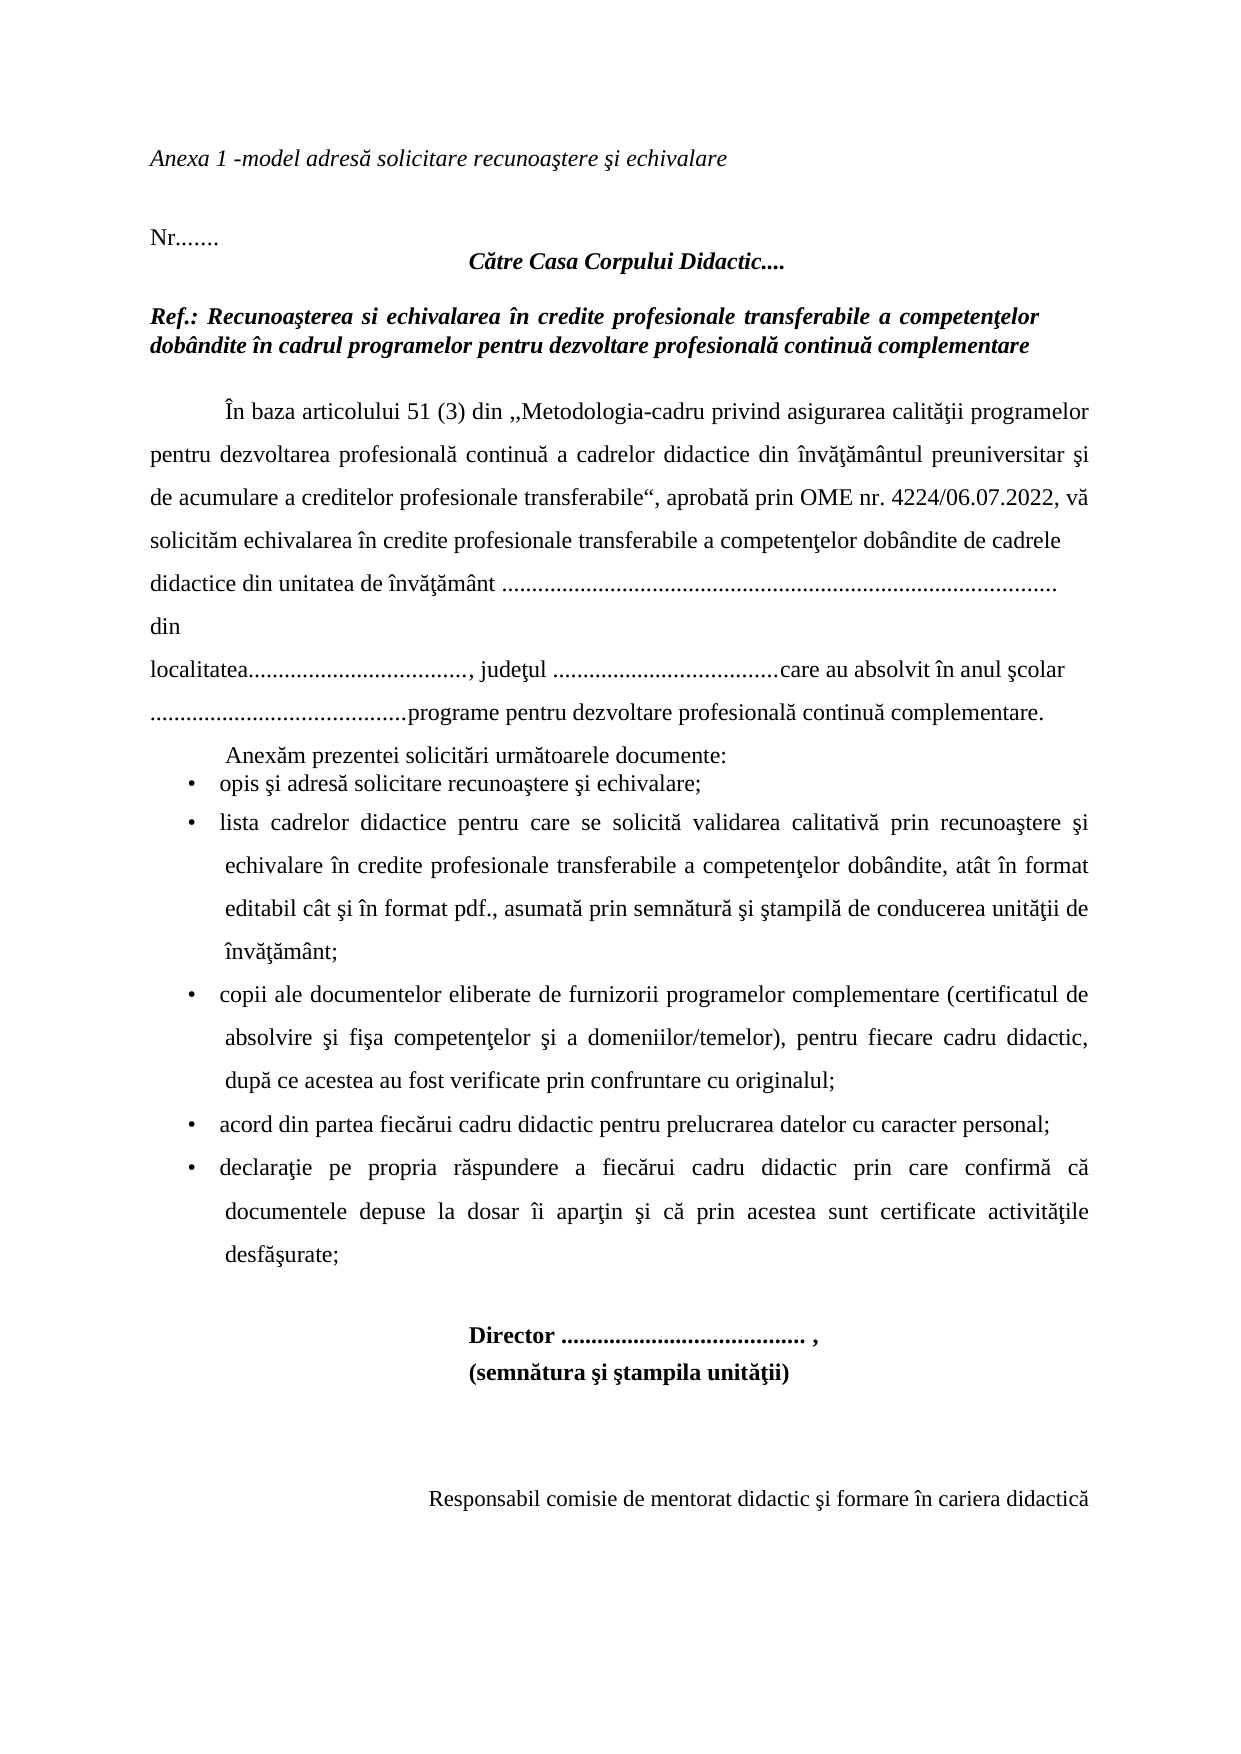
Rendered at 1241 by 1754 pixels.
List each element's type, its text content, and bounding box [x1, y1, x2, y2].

text Director , [468, 1324, 1093, 1348]
text În baza articolului 51 (3) din ,,Metodologia-cadru privind asigurarea calităţii programelor pentru dezvoltarea profesională continuă a cadrelor didactice din învăţământul preuniversitar şi de acumulare a creditelor profesionale transferabile“, aprobată prin OME nr. 4224/06.07.2022, vă solicităm echivalarea în credite profesionale transferabile a competenţelor dobândite de cadrele [150, 385, 1091, 557]
list acord din partea fiecărui cadru didactic pentru prelucrarea datelor cu caracter personal; [187, 1097, 1093, 1141]
text localitatea , judeţul care au absolvit în anul şcolar [150, 643, 1093, 686]
text Responsabil comisie de mentorat didactic şi formare în cariera didactică [148, 1485, 1093, 1511]
text Nr [150, 227, 1093, 251]
text Către Casa Corpului Didactic.... [468, 251, 1093, 274]
text Anexăm prezentei solicitări următoarele documente: [150, 729, 1093, 772]
text Anexa 1 -model adresă solicitare recunoaştere şi echivalare [150, 148, 1093, 172]
list opis şi adresă solicitare recunoaştere şi echivalare; [187, 772, 1093, 796]
list lista cadrelor didactice pentru care se solicită validarea calitativă prin recunoaştere şi echivalare în credite profesionale transferabile a competenţelor dobândite, atât în format editabil cât şi în format pdf., asumată prin semnătură şi ştampilă de conducerea unităţii de învăţământ; [187, 796, 1091, 968]
list copii ale documentelor eliberate de furnizorii programelor complementare (certificatul de absolvire şi fişa competenţelor şi a domeniilor/temelor), pentru fiecare cadru didactic, după ce acestea au fost verificate prin confruntare cu originalul; [187, 968, 1091, 1097]
text programe pentru dezvoltare profesională continuă complementare. [150, 686, 1093, 729]
text Ref.: Recunoaşterea si echivalarea în credite profesionale transferabile a competenţelor dobândite în cadrul programelor pentru dezvoltare profesională continuă complementare [150, 302, 1043, 359]
text (semnătura şi ştampila unităţii) [468, 1361, 1093, 1385]
list declaraţie pe propria răspundere a fiecărui cadru didactic prin care confirmă că documentele depuse la dosar îi aparţin şi că prin acestea sunt certificate activităţile desfăşurate; [187, 1141, 1091, 1271]
text didactice din unitatea de învăţământ din [150, 557, 1093, 643]
